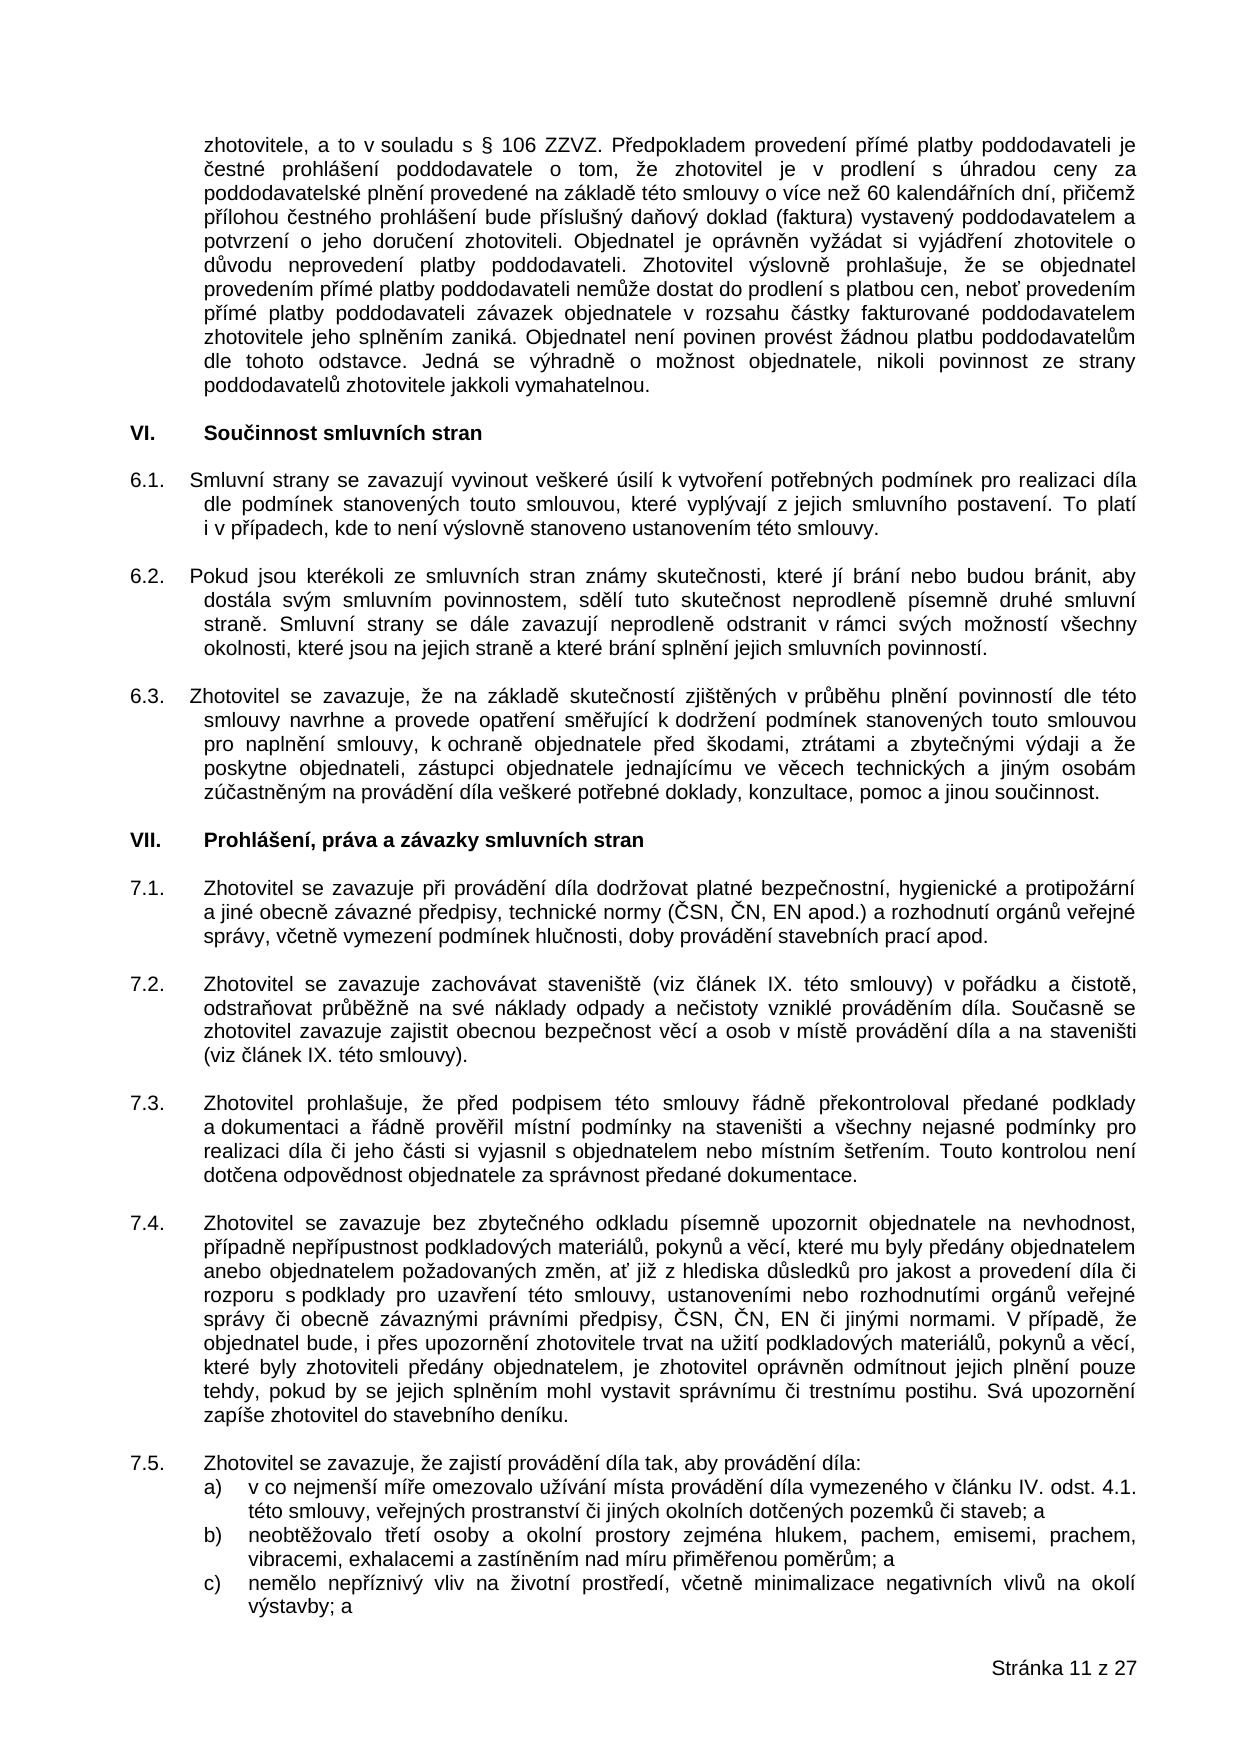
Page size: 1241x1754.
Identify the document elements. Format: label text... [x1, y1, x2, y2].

subtitle v co nejmenší míře omezovalo užívání místa provádění díla vymezeného v článku IV. odst. 4.1. této smlouvy, veřejných prostranství či jiných okolních dotčených pozemků či staveb; a [204, 1474, 1137, 1522]
list Zhotovitel se zavazuje, že zajistí provádění díla tak, aby provádění díla: [130, 1451, 1137, 1474]
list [130, 133, 1137, 396]
list Zhotovitel se zavazuje, že na základě skutečností zjištěných v průběhu plnění povinností dle této smlouvy navrhne a provede opatření směřující k dodržení podmínek stanovených touto smlouvou pro naplnění smlouvy, k ochraně objednatele před škodami, ztrátami a zbytečnými výdaji a že poskytne objednateli, zástupci objednatele jednajícímu ve věcech technických a jiným osobám zúčastněným na provádění díla veškeré potřebné doklady, konzultace, pomoc a jinou součinnost. [130, 684, 1137, 804]
subtitle nemělo nepříznivý vliv na životní prostředí, včetně minimalizace negativních vlivů na okolí výstavby; a [204, 1570, 1137, 1618]
list Zhotovitel se zavazuje bez zbytečného odkladu písemně upozornit objednatele na nevhodnost, případně nepřípustnost podkladových materiálů, pokynů a věcí, které mu byly předány objednatelem anebo objednatelem požadovaných změn, ať již z hlediska důsledků pro jakost a provedení díla či rozporu s podklady pro uzavření této smlouvy, ustanoveními nebo rozhodnutími orgánů veřejné správy či obecně závaznými právními předpisy, ČSN, ČN, EN či jinými normami. V případě, že objednatel bude, i přes upozornění zhotovitele trvat na užití podkladových materiálů, pokynů a věcí, které byly zhotoviteli předány objednatelem, je zhotovitel oprávněn odmítnout jejich plnění pouze tehdy, pokud by se jejich splněním mohl vystavit správnímu či trestnímu postihu. Svá upozornění zapíše zhotovitel do stavebního deníku. [130, 1211, 1137, 1427]
list Smluvní strany se zavazují vyvinout veškeré úsilí k vytvoření potřebných podmínek pro realizaci díla dle podmínek stanovených touto smlouvou, které vyplývají z jejich smluvního postavení. To platí i v případech, kde to není výslovně stanoveno ustanovením této smlouvy. [130, 468, 1137, 540]
list Zhotovitel prohlašuje, že před podpisem této smlouvy řádně překontroloval předané podklady a dokumentaci a řádně prověřil místní podmínky na staveništi a všechny nejasné podmínky pro realizaci díla či jeho části si vyjasnil s objednatelem nebo místním šetřením. Touto kontrolou není dotčena odpovědnost objednatele za správnost předané dokumentace. [130, 1091, 1137, 1187]
list Zhotovitel se zavazuje při provádění díla dodržovat platné bezpečnostní, hygienické a protipožární a jiné obecně závazné předpisy, technické normy (ČSN, ČN, EN apod.) a rozhodnutí orgánů veřejné správy, včetně vymezení podmínek hlučnosti, doby provádění stavebních prací apod. [130, 876, 1137, 947]
list Pokud jsou kterékoli ze smluvních stran známy skutečnosti, které jí brání nebo budou bránit, aby dostála svým smluvním povinnostem, sdělí tuto skutečnost neprodleně písemně druhé smluvní straně. Smluvní strany se dále zavazují neprodleně odstranit v rámci svých možností všechny okolnosti, které jsou na jejich straně a které brání splnění jejich smluvních povinností. [130, 564, 1137, 660]
list Zhotovitel se zavazuje zachovávat staveniště (viz článek IX. této smlouvy) v pořádku a čistotě, odstraňovat průběžně na své náklady odpady a nečistoty vzniklé prováděním díla. Současně se zhotovitel zavazuje zajistit obecnou bezpečnost věcí a osob v místě provádění díla a na staveništi (viz článek IX. této smlouvy). [130, 971, 1137, 1067]
text VI. Součinnost smluvních stran [130, 420, 1137, 444]
text VII. Prohlášení, práva a závazky smluvních stran [130, 828, 1137, 852]
subtitle neobtěžovalo třetí osoby a okolní prostory zejména hlukem, pachem, emisemi, prachem, vibracemi, exhalacemi a zastíněním nad míru přiměřenou poměrům; a [204, 1522, 1137, 1570]
